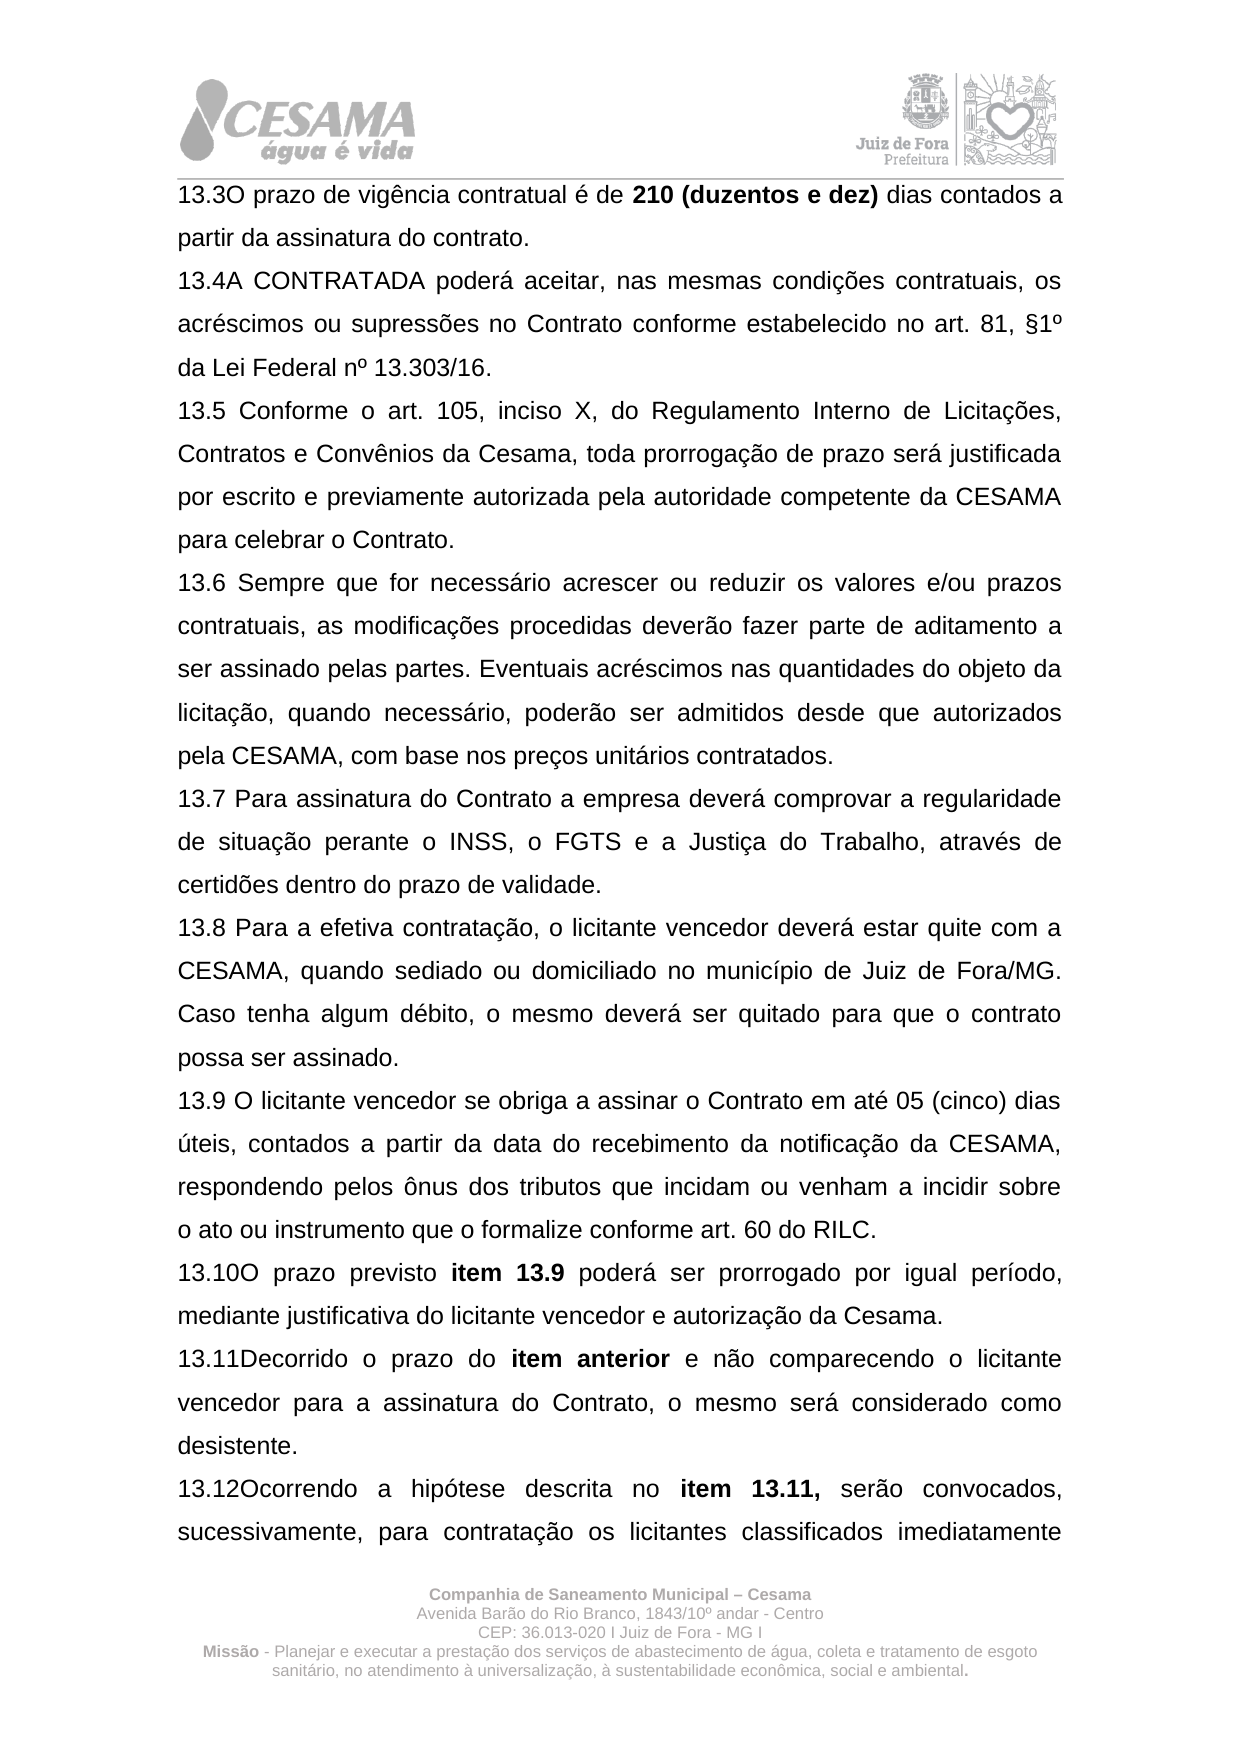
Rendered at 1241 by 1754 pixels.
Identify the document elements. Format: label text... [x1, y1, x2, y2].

text 13.7 Para assinatura do Contrato a empresa deverá comprovar a regularidade de situação perante o INSS, o FGTS e a Justiça do Trabalho, através de certidões dentro do prazo de validade. [177, 784, 1063, 899]
text 13.5 Conforme o art. 105, inciso X, do Regulamento Interno de Licitações, Contratos e Convênios da Cesama, toda prorrogação de prazo será justificada por escrito e previamente autorizada pela autoridade competente da CESAMA para celebrar o Contrato. [177, 396, 1063, 554]
text 13.6 Sempre que for necessário acrescer ou reduzir os valores e/ou prazos contratuais, as modificações procedidas deverão fazer parte de aditamento a ser assinado pelas partes. Eventuais acréscimos nas quantidades do objeto da licitação, quando necessário, poderão ser admitidos desde que autorizados pela CESAMA, com base nos preços unitários contratados. [177, 568, 1063, 769]
text 13.10O prazo previsto item 13.9 poderá ser prorrogado por igual período, mediante justificativa do licitante vencedor e autorização da Cesama. [177, 1258, 1063, 1330]
text 13.11Decorrido o prazo do item anterior e não comparecendo o licitante vencedor para a assinatura do Contrato, o mesmo será considerado como desistente. [177, 1344, 1063, 1459]
text 13.4A CONTRATADA poderá aceitar, nas mesmas condições contratuais, os acréscimos ou supressões no Contrato conforme estabelecido no art. 81, §1º da Lei Federal nº 13.303/16. [177, 266, 1063, 381]
text 13.3O prazo de vigência contratual é de 210 (duzentos e dez) dias contados a partir da assinatura do contrato. [177, 180, 1063, 252]
text 13.9 O licitante vencedor se obriga a assinar o Contrato em até 05 (cinco) dias úteis, contados a partir da data do recebimento da notificação da CESAMA, respondendo pelos ônus dos tributos que incidam ou venham a incidir sobre o ato ou instrumento que o formalize conforme art. 60 do RILC. [177, 1086, 1063, 1244]
picture [177, 73, 1064, 180]
text 13.8 Para a efetiva contratação, o licitante vencedor deverá estar quite com a CESAMA, quando sediado ou domiciliado no município de Juiz de Fora/MG. Caso tenha algum débito, o mesmo deverá ser quitado para que o contrato possa ser assinado. [177, 913, 1063, 1071]
